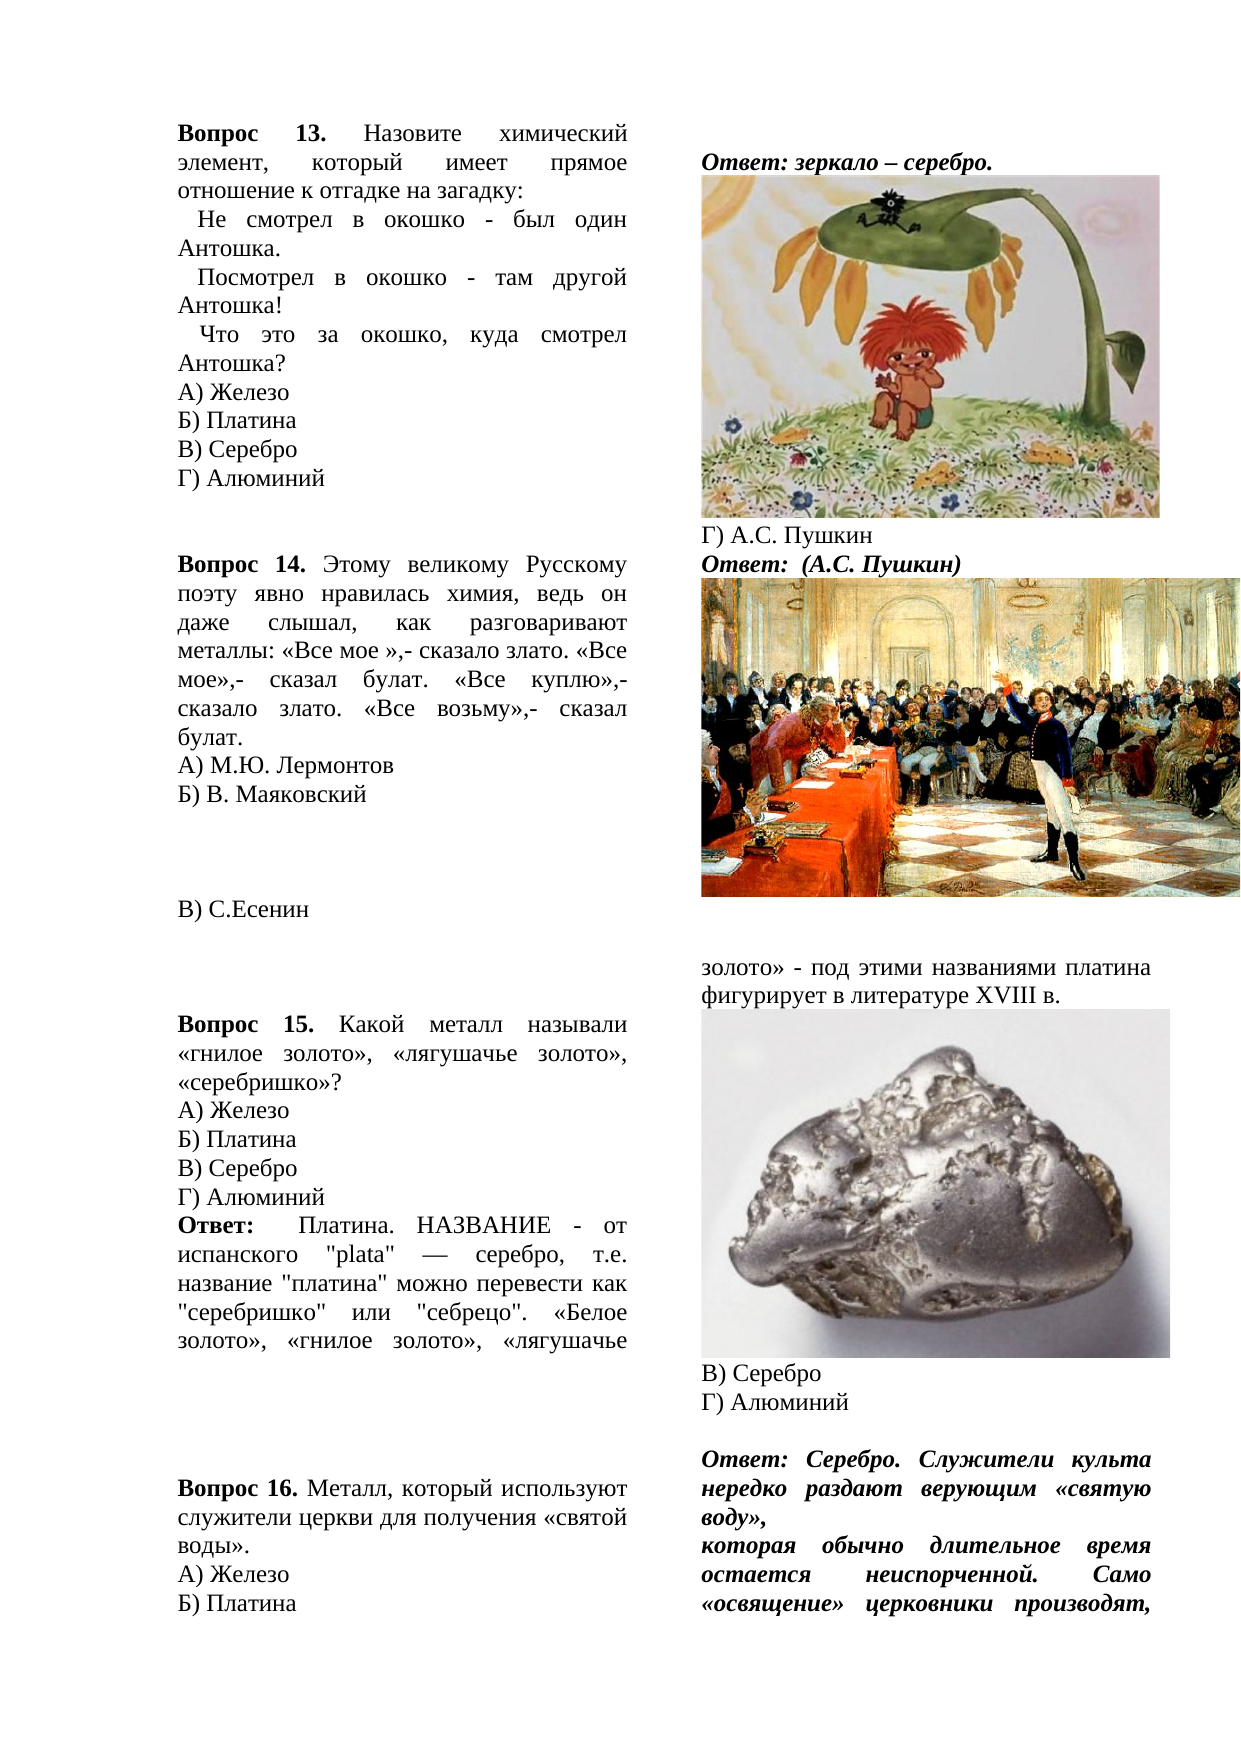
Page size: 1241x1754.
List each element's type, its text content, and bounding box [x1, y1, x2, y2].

text Не смотрел в окошко - был один Антошка. [177, 204, 627, 262]
text Ответ: Серебро. Служители культа нередко раздают верующим «святую воду», [701, 1444, 1152, 1530]
text Б) Платина [177, 1124, 627, 1153]
text А) Железо [177, 1559, 627, 1588]
text Г) Алюминий [177, 463, 627, 492]
picture [701, 578, 1241, 897]
text А) Железо [177, 377, 627, 406]
text Вопрос 14. Этому великому Русскому поэту явно нравилась химия, ведь он даже слышал, как разговаривают металлы: «Все мое »,- сказало злато. «Все мое»,- сказал булат. «Все куплю»,- сказало злато. «Все возьму»,- сказал булат. [177, 549, 627, 751]
text Что это за окошко, куда смотрел Антошка? [177, 319, 627, 377]
text Г) А.С. Пушкин [701, 521, 1152, 549]
text Вопрос 15. Какой металл называли «гнилое золото», «лягушачье золото», «серебришко»? [177, 1009, 627, 1096]
text А) Железо [177, 1096, 627, 1124]
text Вопрос 16. Металл, который используют служители церкви для получения «святой воды». [177, 1473, 627, 1559]
text Вопрос 13. Назовите химический элемент, который имеет прямое отношение к отгадке на загадку: [177, 118, 627, 204]
text Г) Алюминий [177, 1182, 627, 1211]
text В) Серебро [177, 1153, 627, 1182]
text В) Серебро [177, 434, 627, 463]
picture [701, 175, 1160, 520]
text Ответ: Платина. НАЗВАНИЕ - от испанского "plata" — серебро, т.е. название "платина" можно перевести как "серебришко" или "себрецо". «Белое золото», «гнилое золото», «лягушачье золото» - под этими названиями платина фигурирует в литературе XVIII в. [177, 1211, 627, 1354]
text Б) Платина [177, 1588, 627, 1617]
text Б) В. Маяковский [177, 779, 627, 808]
text А) М.Ю. Лермонтов [177, 751, 627, 779]
text Б) Платина [177, 406, 627, 434]
picture [701, 1009, 1171, 1358]
text Ответ: зеркало – серебро. [701, 147, 1152, 175]
text Посмотрел в окошко - там другой Антошка! [177, 262, 627, 319]
text В) Серебро [701, 1358, 1152, 1387]
text Ответ: (А.С. Пушкин) [701, 549, 1152, 578]
text Ответ: Платина. НАЗВАНИЕ - от испанского "plata" — серебро, т.е. название "платина" можно перевести как "серебришко" или "себрецо". «Белое золото», «гнилое золото», «лягушачье золото» - под этими названиями платина фигурирует в литературе XVIII в. [701, 952, 1152, 1009]
text В) С.Есенин [177, 894, 627, 923]
text Г) Алюминий [701, 1387, 1152, 1415]
